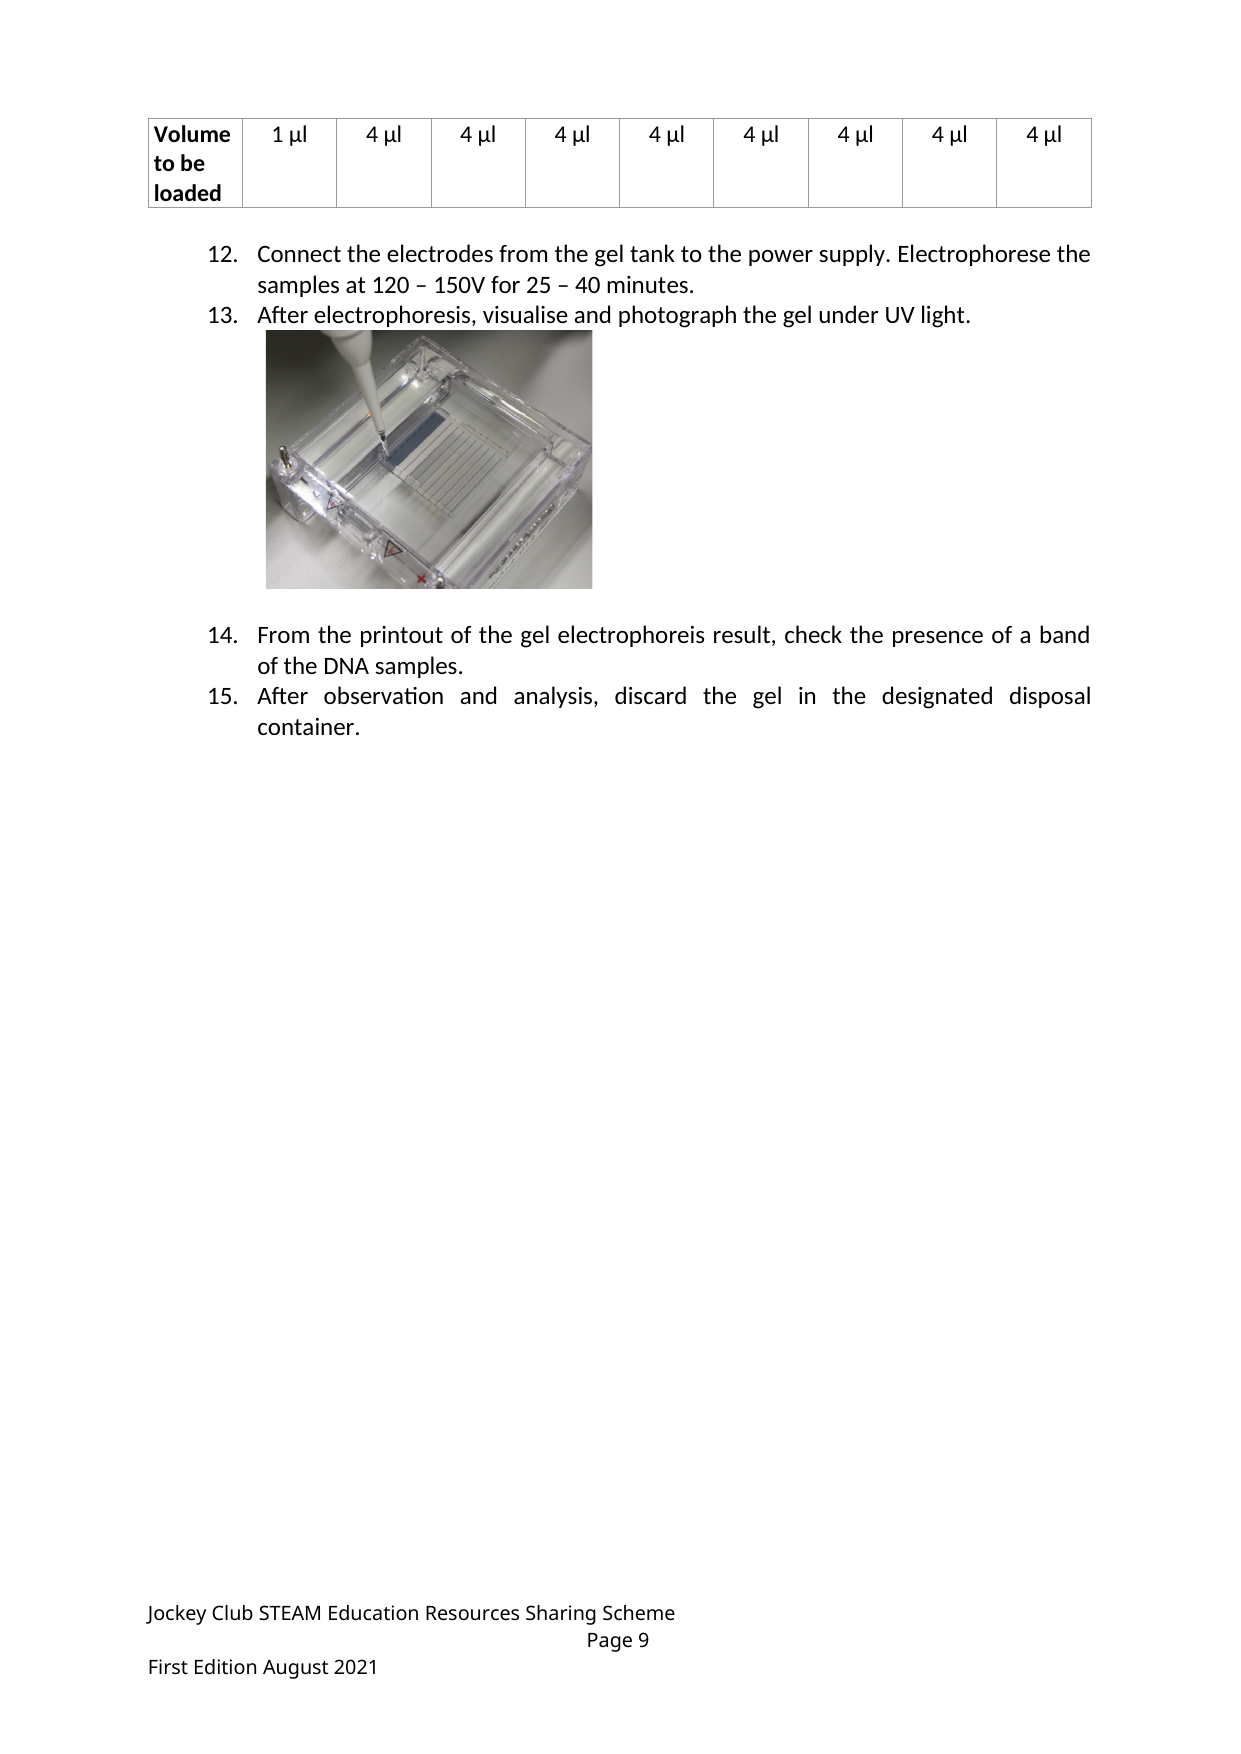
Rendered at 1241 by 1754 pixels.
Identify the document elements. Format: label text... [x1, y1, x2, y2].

list Connect the electrodes from the gel tank to the power supply. Electrophorese the samples at 120 – 150V for 25 – 40 minutes. [207, 238, 1092, 299]
table_cell 4 μl [620, 119, 713, 207]
table_cell Volume to be loaded [149, 119, 242, 207]
list After electrophoresis, visualise and photograph the gel under UV light. [207, 299, 1092, 330]
table_cell 1 μl [243, 119, 336, 207]
list After observation and analysis, discard the gel in the designated disposal container. [207, 680, 1092, 741]
picture [265, 330, 593, 589]
table_cell 4 μl [714, 119, 808, 207]
table_cell 4 μl [526, 119, 619, 207]
table_cell 4 μl [903, 119, 996, 207]
table_cell 4 μl [432, 119, 525, 207]
list From the printout of the gel electrophoreis result, check the presence of a band of the DNA samples. [207, 619, 1092, 680]
table_cell 4 μl [337, 119, 431, 207]
table_cell 4 μl [997, 119, 1091, 207]
table_cell 4 μl [809, 119, 902, 207]
